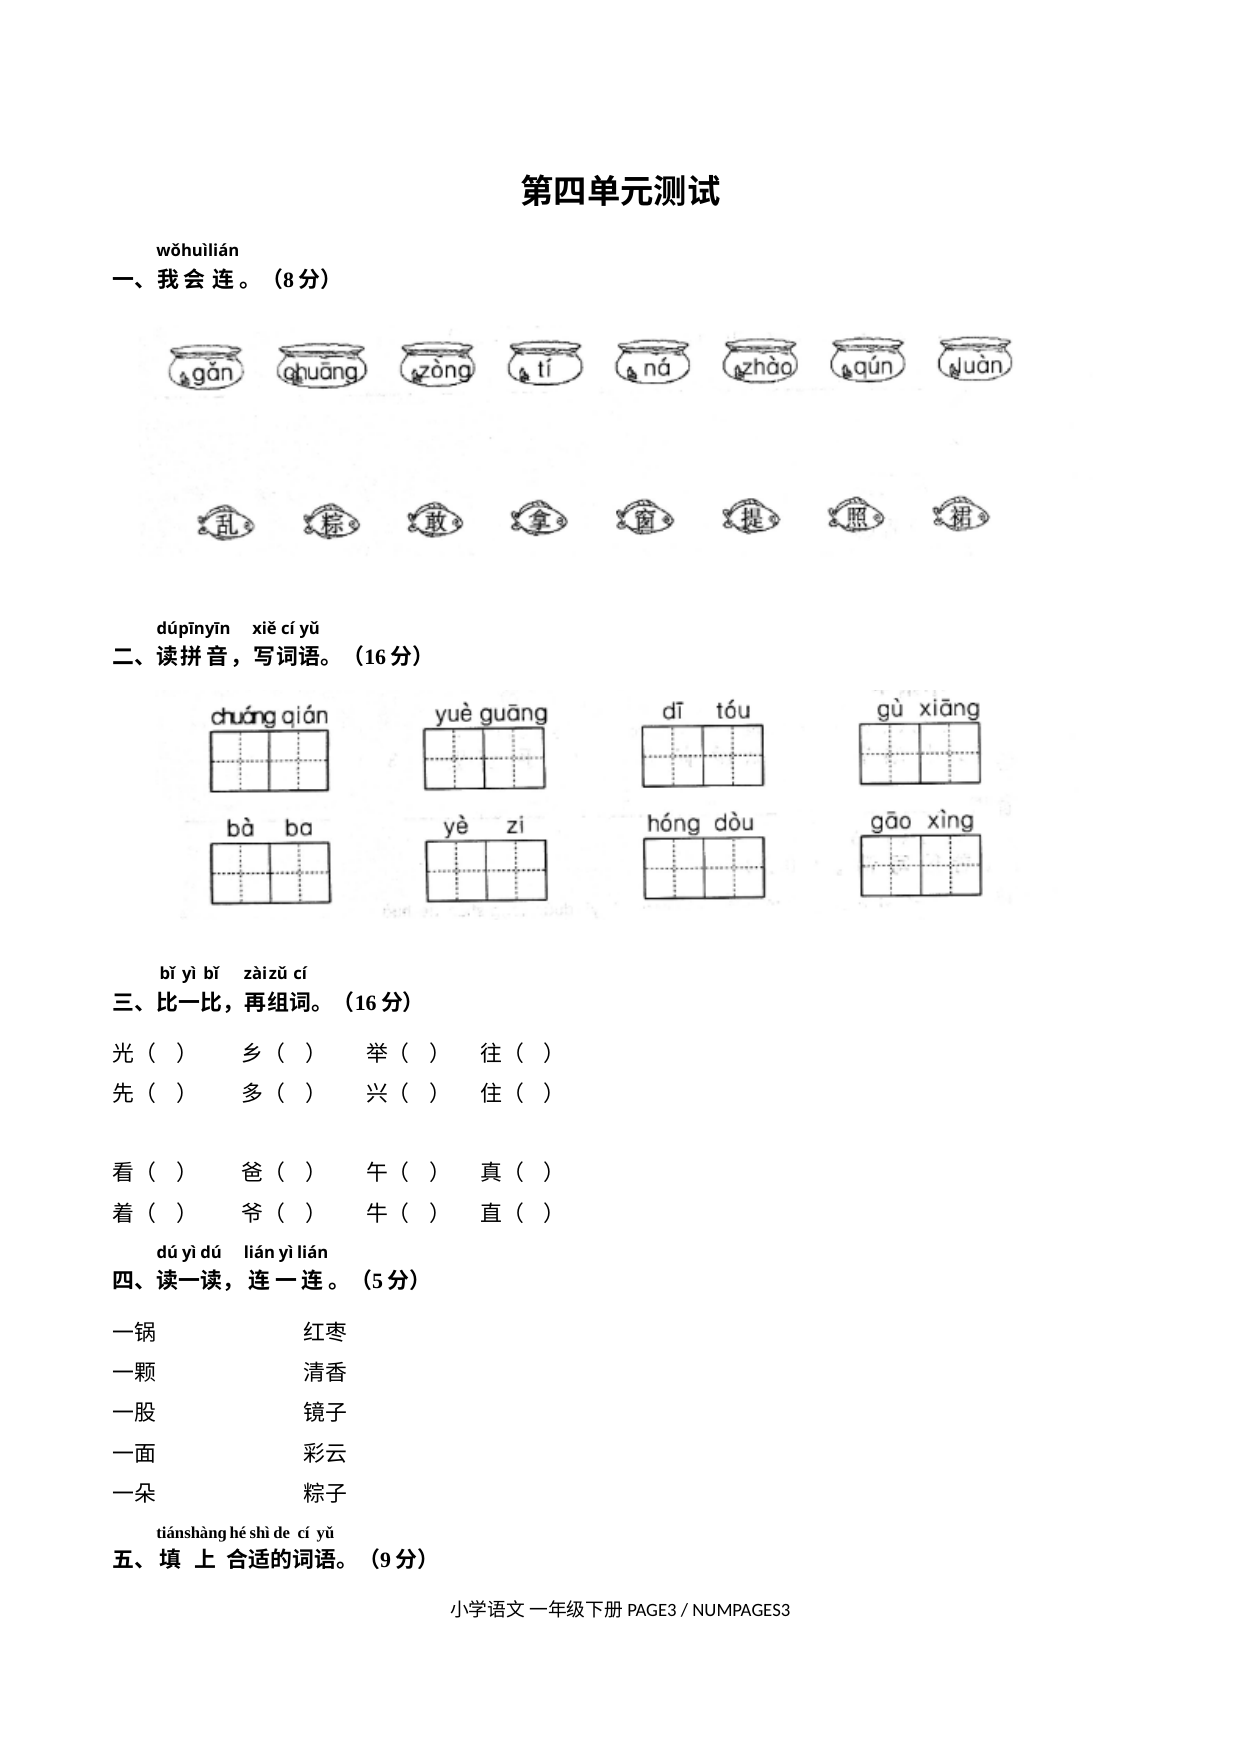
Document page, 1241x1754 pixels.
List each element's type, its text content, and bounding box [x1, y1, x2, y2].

text 着（ ） 爷（ ） 牛（ ） 直（ ） [112, 1195, 1128, 1228]
text 第四单元测试 [112, 157, 1128, 222]
text 五、。（9分） [112, 1516, 1128, 1581]
picture [154, 690, 1086, 920]
text 一锅 红枣 [112, 1314, 1128, 1347]
text 三、，。（16分） [112, 957, 1128, 1022]
picture [138, 312, 1103, 577]
text 四、，。（5分） [112, 1236, 1128, 1301]
text 先（ ） 多（ ） 兴（ ） 住（ ） [112, 1076, 1128, 1108]
text 一面 彩云 [112, 1435, 1128, 1468]
text 光（ ） 乡（ ） 举（ ） 往（ ） [112, 1035, 1128, 1068]
text 一股 镜子 [112, 1395, 1128, 1427]
text 二、，。（16分） [112, 611, 1128, 676]
text 一颗 清香 [112, 1354, 1128, 1387]
text 看（ ） 爸（ ） 午（ ） 真（ ） [112, 1155, 1128, 1187]
text 一、。（8分） [112, 234, 1128, 299]
text 一朵 粽子 [112, 1476, 1128, 1508]
